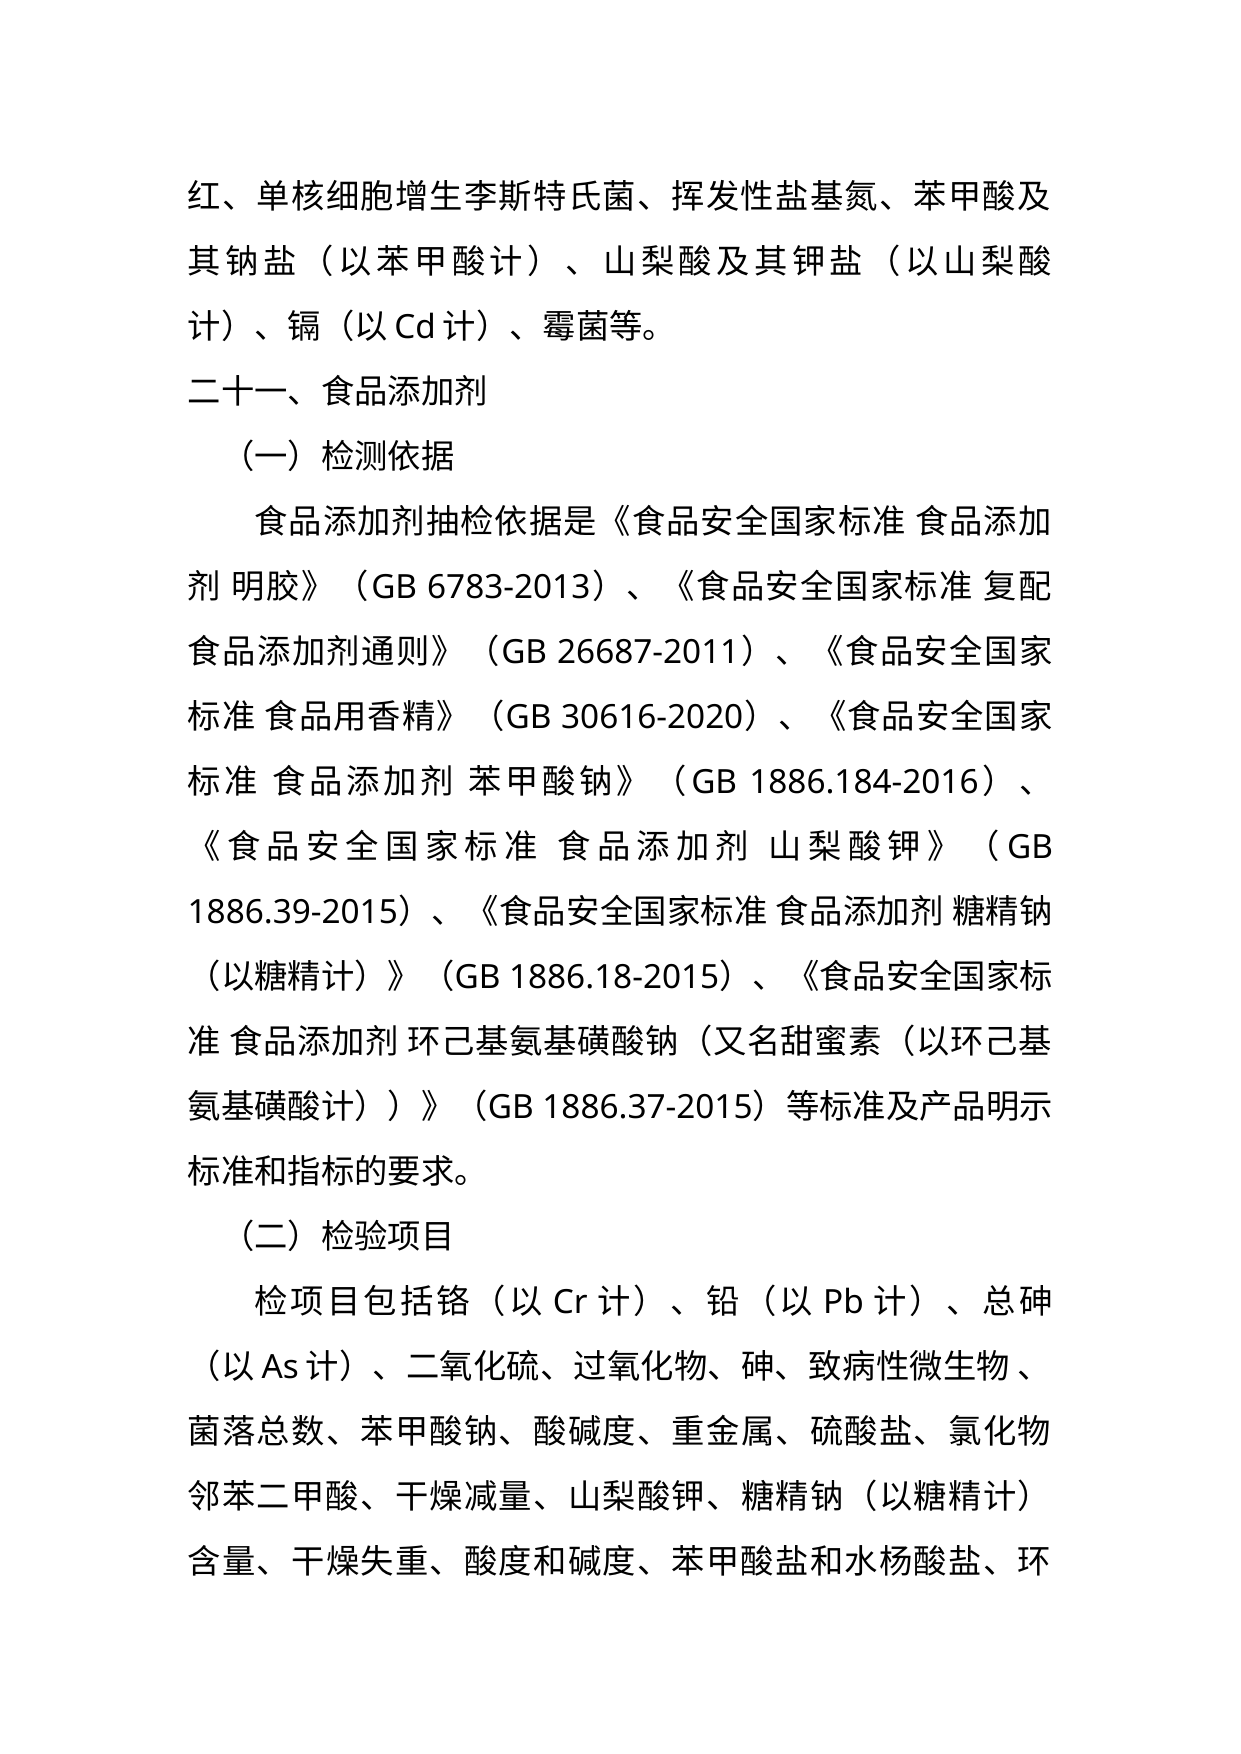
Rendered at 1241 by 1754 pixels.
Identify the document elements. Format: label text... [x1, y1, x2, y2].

text 食品添加剂抽检依据是《食品安全国家标准 食品添加剂 明胶》（GB 6783-2013）、《食品安全国家标准 复配食品添加剂通则》（GB 26687-2011）、《食品安全国家标准 食品用香精》（GB 30616-2020）、《食品安全国家标准 食品添加剂 苯甲酸钠》（GB 1886.184-2016）、《食品安全国家标准 食品添加剂 山梨酸钾》（GB 1886.39-2015）、《食品安全国家标准 食品添加剂 糖精钠（以糖精计）》（GB 1886.18-2015）、《食品安全国家标准 食品添加剂 环己基氨基磺酸钠（又名甜蜜素（以环己基氨基磺酸计））》（GB 1886.37-2015）等标准及产品明示标准和指标的要求。 [187, 487, 1053, 1202]
subtitle 二十一、食品添加剂 [187, 357, 1053, 422]
text （一）检测依据 [187, 422, 1053, 487]
text （二）检验项目 [187, 1202, 1053, 1267]
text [187, 1267, 1053, 1592]
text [187, 162, 1053, 357]
